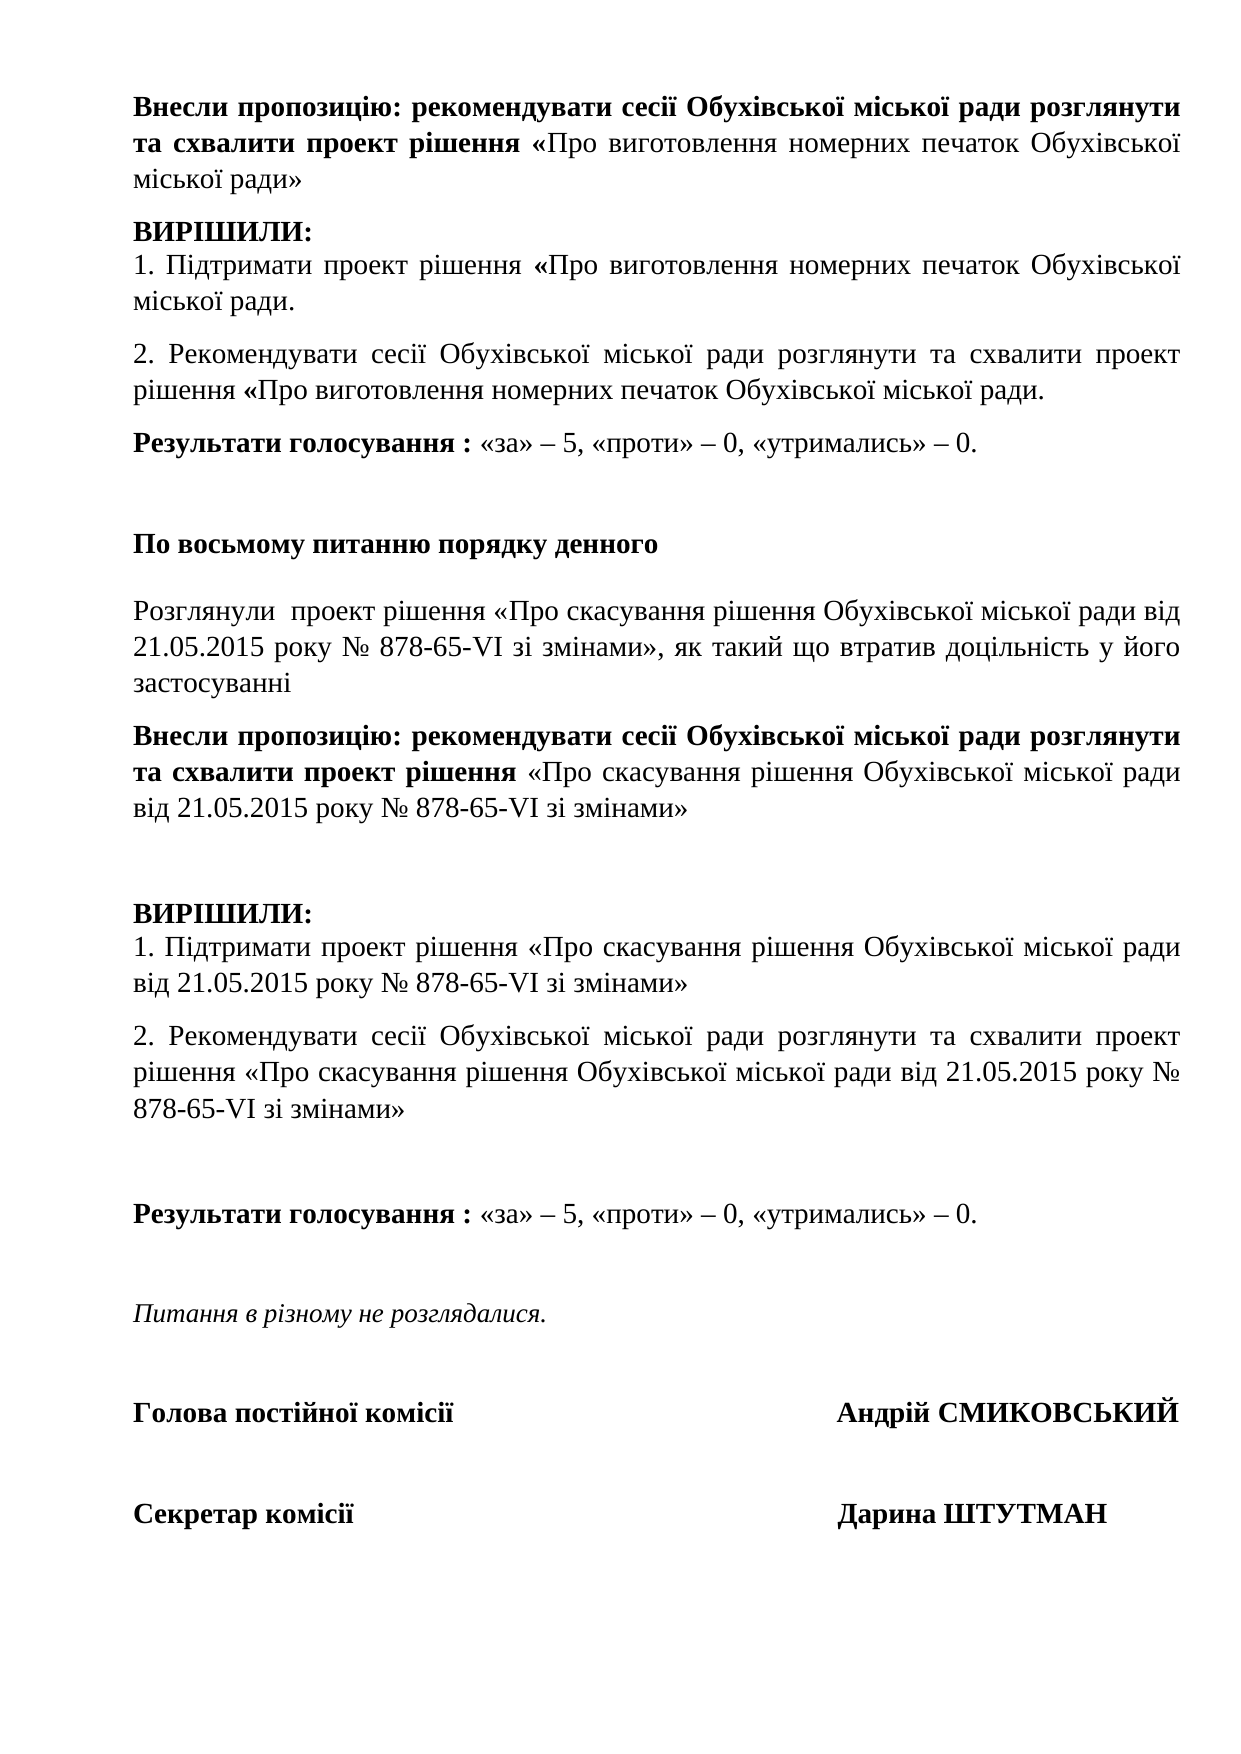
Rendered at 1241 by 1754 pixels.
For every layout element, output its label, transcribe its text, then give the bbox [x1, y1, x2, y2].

text По восьмому питанню порядку денного [133, 526, 1181, 559]
text Внесли пропозицію: рекомендувати сесії Обухівської міської ради розглянути та схвалити проект рішення «Про виготовлення номерних печаток Обухівської міської ради» [133, 89, 1181, 194]
text Внесли пропозицію: рекомендувати сесії Обухівської міської ради розглянути та схвалити проект рішення «Про скасування рішення Обухівської міської ради від 21.05.2015 року № 878-65-VI зі змінами» [133, 718, 1181, 824]
text Результати голосування : «за» – 5, «проти» – 0, «утримались» – 0. [133, 425, 1181, 459]
text 2. Рекомендувати сесії Обухівської міської ради розглянути та схвалити проект рішення «Про скасування рішення Обухівської міської ради від 21.05.2015 року № 878-65-VI зі змінами» [133, 1018, 1181, 1124]
text 2. Рекомендувати сесії Обухівської міської ради розглянути та схвалити проект рішення «Про виготовлення номерних печаток Обухівської міської ради. [133, 336, 1181, 406]
text ВИРІШИЛИ: [133, 896, 1181, 929]
text Розглянули проект рішення «Про скасування рішення Обухівської міської ради від 21.05.2015 року № 878-65-VI зі змінами», як такий що втратив доцільність у його застосуванні [133, 593, 1181, 699]
text 1. Підтримати проект рішення «Про скасування рішення Обухівської міської ради від 21.05.2015 року № 878-65-VI зі змінами» [133, 929, 1181, 999]
text Голова постійної комісії Андрій СМИКОВСЬКИЙ [133, 1395, 1181, 1462]
text Питання в різному не розглядалися. [133, 1297, 1181, 1328]
text Результати голосування : «за» – 5, «проти» – 0, «утримались» – 0. [133, 1196, 1181, 1230]
text 1. Підтримати проект рішення «Про виготовлення номерних печаток Обухівської міської ради. [133, 247, 1181, 317]
text Секретар комісії Дарина ШТУТМАН [133, 1496, 1181, 1529]
text ВИРІШИЛИ: [133, 214, 1181, 247]
